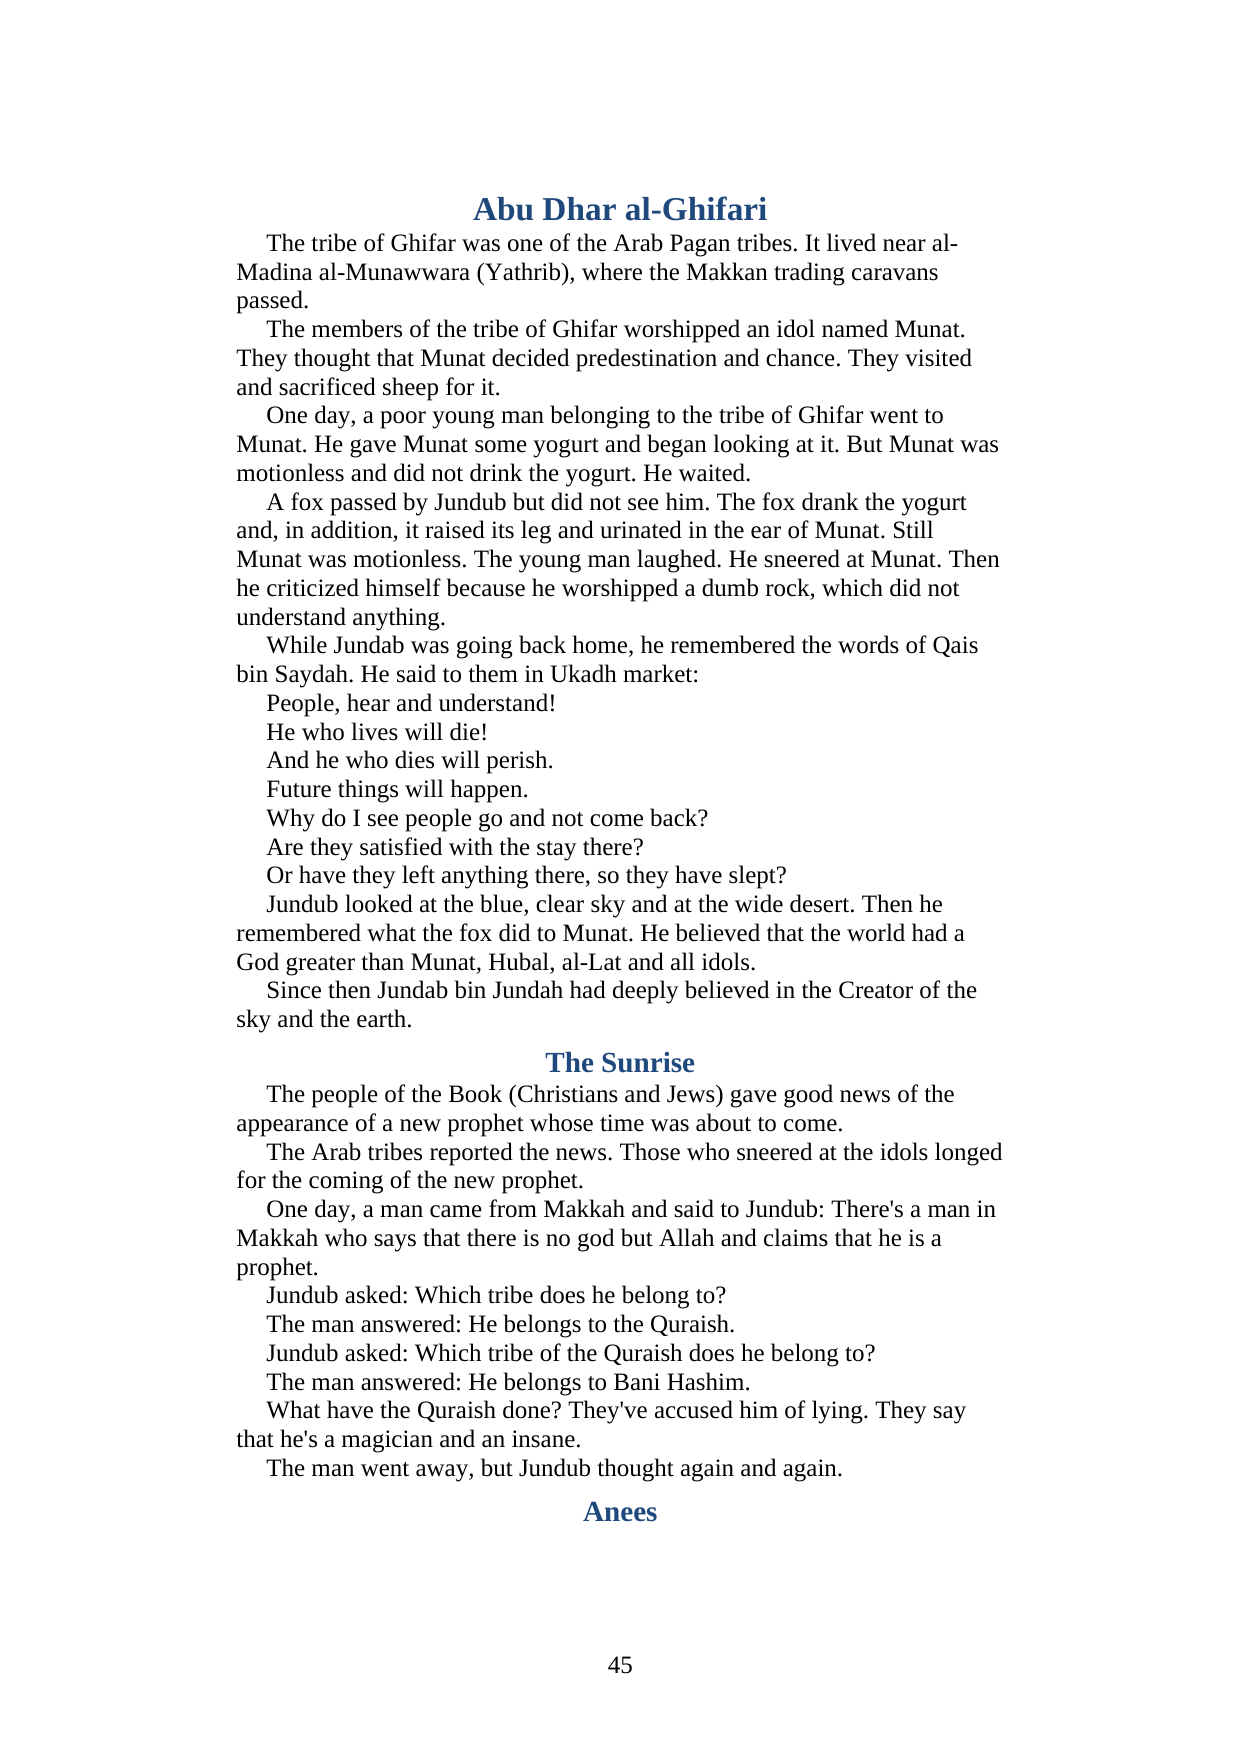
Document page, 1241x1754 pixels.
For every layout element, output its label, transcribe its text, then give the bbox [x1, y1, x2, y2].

text The Arab tribes reported the news. Those who sneered at the idols longed for the coming of the new prophet. [236, 1137, 1004, 1194]
text A fox passed by Jundub but did not see him. The fox drank the yogurt and, in addition, it raised its leg and urinated in the ear of Munat. Still Munat was motionless. The young man laughed. He sneered at Munat. Then he criticized himself because he worshipped a dumb rock, which did not understand anything. [236, 487, 1004, 631]
text Why do I see people go and not come back? [236, 803, 1004, 832]
text The man answered: He belongs to Bani Hashim. [236, 1367, 1004, 1395]
text While Jundab was going back home, he remembered the words of Qais bin Saydah. He said to them in Ukadh market: [236, 631, 1004, 688]
text Jundub asked: Which tribe does he belong to? [236, 1280, 1004, 1309]
text What have the Quraish done? They've accused him of lying. They say that he's a magician and an insane. [236, 1395, 1004, 1453]
text The man went away, but Jundub thought again and again. [236, 1453, 1004, 1482]
text Are they satisfied with the stay there? [236, 832, 1004, 861]
text One day, a poor young man belonging to the tribe of Ghifar went to Munat. He gave Munat some yogurt and began looking at it. But Munat was motionless and did not drink the yogurt. He waited. [236, 401, 1004, 487]
subtitle Anees [236, 1494, 1004, 1528]
text Future things will happen. [236, 774, 1004, 803]
text One day, a man came from Makkah and said to Jundub: There's a man in Makkah who says that there is no god but Allah and claims that he is a prophet. [236, 1194, 1004, 1280]
text He who lives will die! [236, 717, 1004, 746]
text And he who dies will perish. [236, 746, 1004, 774]
text The members of the tribe of Ghifar worshipped an idol named Munat. They thought that Munat decided predestination and chance. They visited and sacrificed sheep for it. [236, 314, 1004, 401]
text Since then Jundab bin Jundah had deeply believed in the Creator of the sky and the earth. [236, 976, 1004, 1033]
text The man answered: He belongs to the Quraish. [236, 1309, 1004, 1338]
text Jundub asked: Which tribe of the Quraish does he belong to? [236, 1338, 1004, 1367]
text The people of the Book (Christians and Jews) gave good news of the appearance of a new prophet whose time was about to come. [236, 1079, 1004, 1137]
text Jundub looked at the blue, clear sky and at the wide desert. Then he remembered what the fox did to Munat. He believed that the world had a God greater than Munat, Hubal, al-Lat and all idols. [236, 889, 1004, 976]
subtitle The Sunrise [236, 1046, 1004, 1079]
text The tribe of Ghifar was one of the Arab Pagan tribes. It lived near al-Madina al-Munawwara (Yathrib), where the Makkan trading caravans passed. [236, 228, 1004, 314]
text Or have they left anything there, so they have slept? [236, 861, 1004, 889]
text People, hear and understand! [236, 688, 1004, 717]
subtitle Abu Dhar al-Ghifari [236, 190, 1004, 228]
